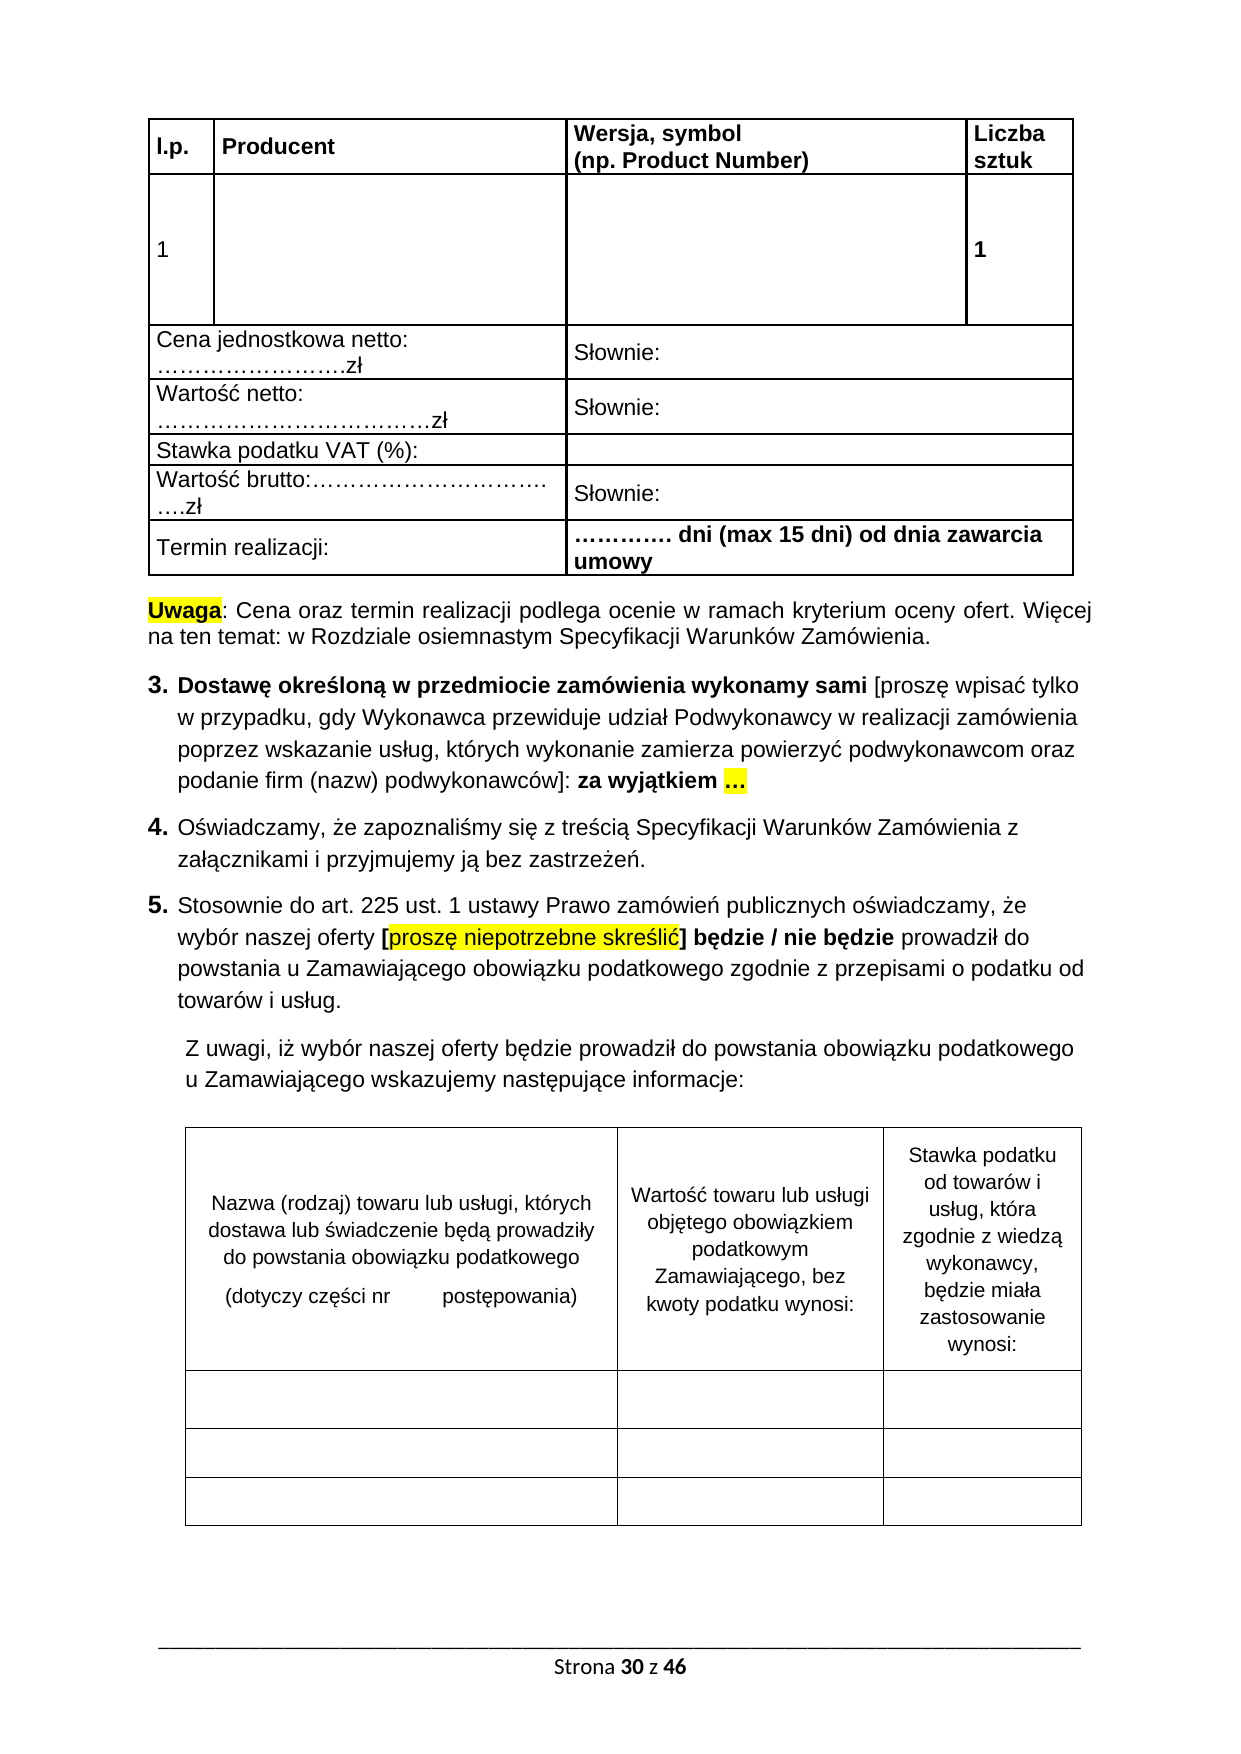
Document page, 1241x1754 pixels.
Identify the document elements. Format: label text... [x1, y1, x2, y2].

table_cell Termin realizacji: [150, 521, 565, 574]
table_cell [884, 1429, 1081, 1477]
table_cell Cena jednostkowa netto:…………………….zł [150, 326, 565, 378]
text Uwaga: Cena oraz termin realizacji podlega ocenie w ramach kryterium oceny ofert. Więcej na ten temat: w Rozdziale osiemnastym Specyfikacji Warunków Zamówienia. [148, 597, 1092, 649]
list Z uwagi, iż wybór naszej oferty będzie prowadził do powstania obowiązku podatkowego u Zamawiającego wskazujemy następujące informacje: [185, 1035, 1092, 1093]
table_cell Słownie: [568, 326, 1072, 378]
table_cell [618, 1478, 883, 1525]
table_cell [186, 1429, 617, 1477]
table_cell …………. dni (max 15 dni) od dnia zawarcia umowy [568, 521, 1072, 574]
table_header l.p. [150, 120, 213, 173]
list Dostawę określoną w przedmiocie zamówienia wykonamy sami [proszę wpisać tylko w przypadku, gdy Wykonawca przewiduje udział Podwykonawcy w realizacji zamówienia poprzez wskazanie usług, których wykonanie zamierza powierzyć podwykonawcom oraz podanie firm (nazw) podwykonawców]: za wyjątkiem … [148, 670, 1092, 794]
table_cell Słownie: [568, 380, 1072, 433]
list Oświadczamy, że zapoznaliśmy się z treścią Specyfikacji Warunków Zamówienia z załącznikami i przyjmujemy ją bez zastrzeżeń. [148, 812, 1092, 872]
table_cell [186, 1478, 617, 1525]
table_cell 1 [968, 175, 1072, 323]
table_header Wartość towaru lub usługi objętego obowiązkiem podatkowym Zamawiającego, bez kwoty podatku wynosi: [618, 1128, 883, 1369]
table_cell [618, 1371, 883, 1428]
table_cell Słownie: [568, 466, 1072, 519]
table_cell [884, 1478, 1081, 1525]
table_cell Stawka podatku VAT (%): [150, 435, 565, 464]
table_cell 1 [150, 175, 213, 323]
table_cell Wartość netto:………………………………zł [150, 380, 565, 433]
table_header Stawka podatku od towarów i usług, która zgodnie z wiedzą wykonawcy, będzie miała zastosowanie wynosi: [884, 1128, 1081, 1369]
table_cell [186, 1371, 617, 1428]
table_cell [568, 175, 965, 323]
table_header Wersja, symbol (np. Product Number) [568, 120, 965, 173]
table_cell [618, 1429, 883, 1477]
table_cell Wartość brutto:………………………….….zł [150, 466, 565, 519]
table_cell [215, 175, 565, 323]
list Stosownie do art. 225 ust. 1 ustawy Prawo zamówień publicznych oświadczamy, że wybór naszej oferty [proszę niepotrzebne skreślić] będzie / nie będzie prowadził do powstania u Zamawiającego obowiązku podatkowego zgodnie z przepisami o podatku od towarów i usług. [148, 889, 1092, 1013]
table_header Nazwa (rodzaj) towaru lub usługi, których dostawa lub świadczenie będą prowadziły do powstania obowiązku podatkowego (dotyczy części nr postępowania) [186, 1128, 617, 1369]
table_cell [568, 435, 1072, 464]
table_cell [884, 1371, 1081, 1428]
table_header Liczba sztuk [968, 120, 1072, 173]
table_header Producent [215, 120, 565, 173]
